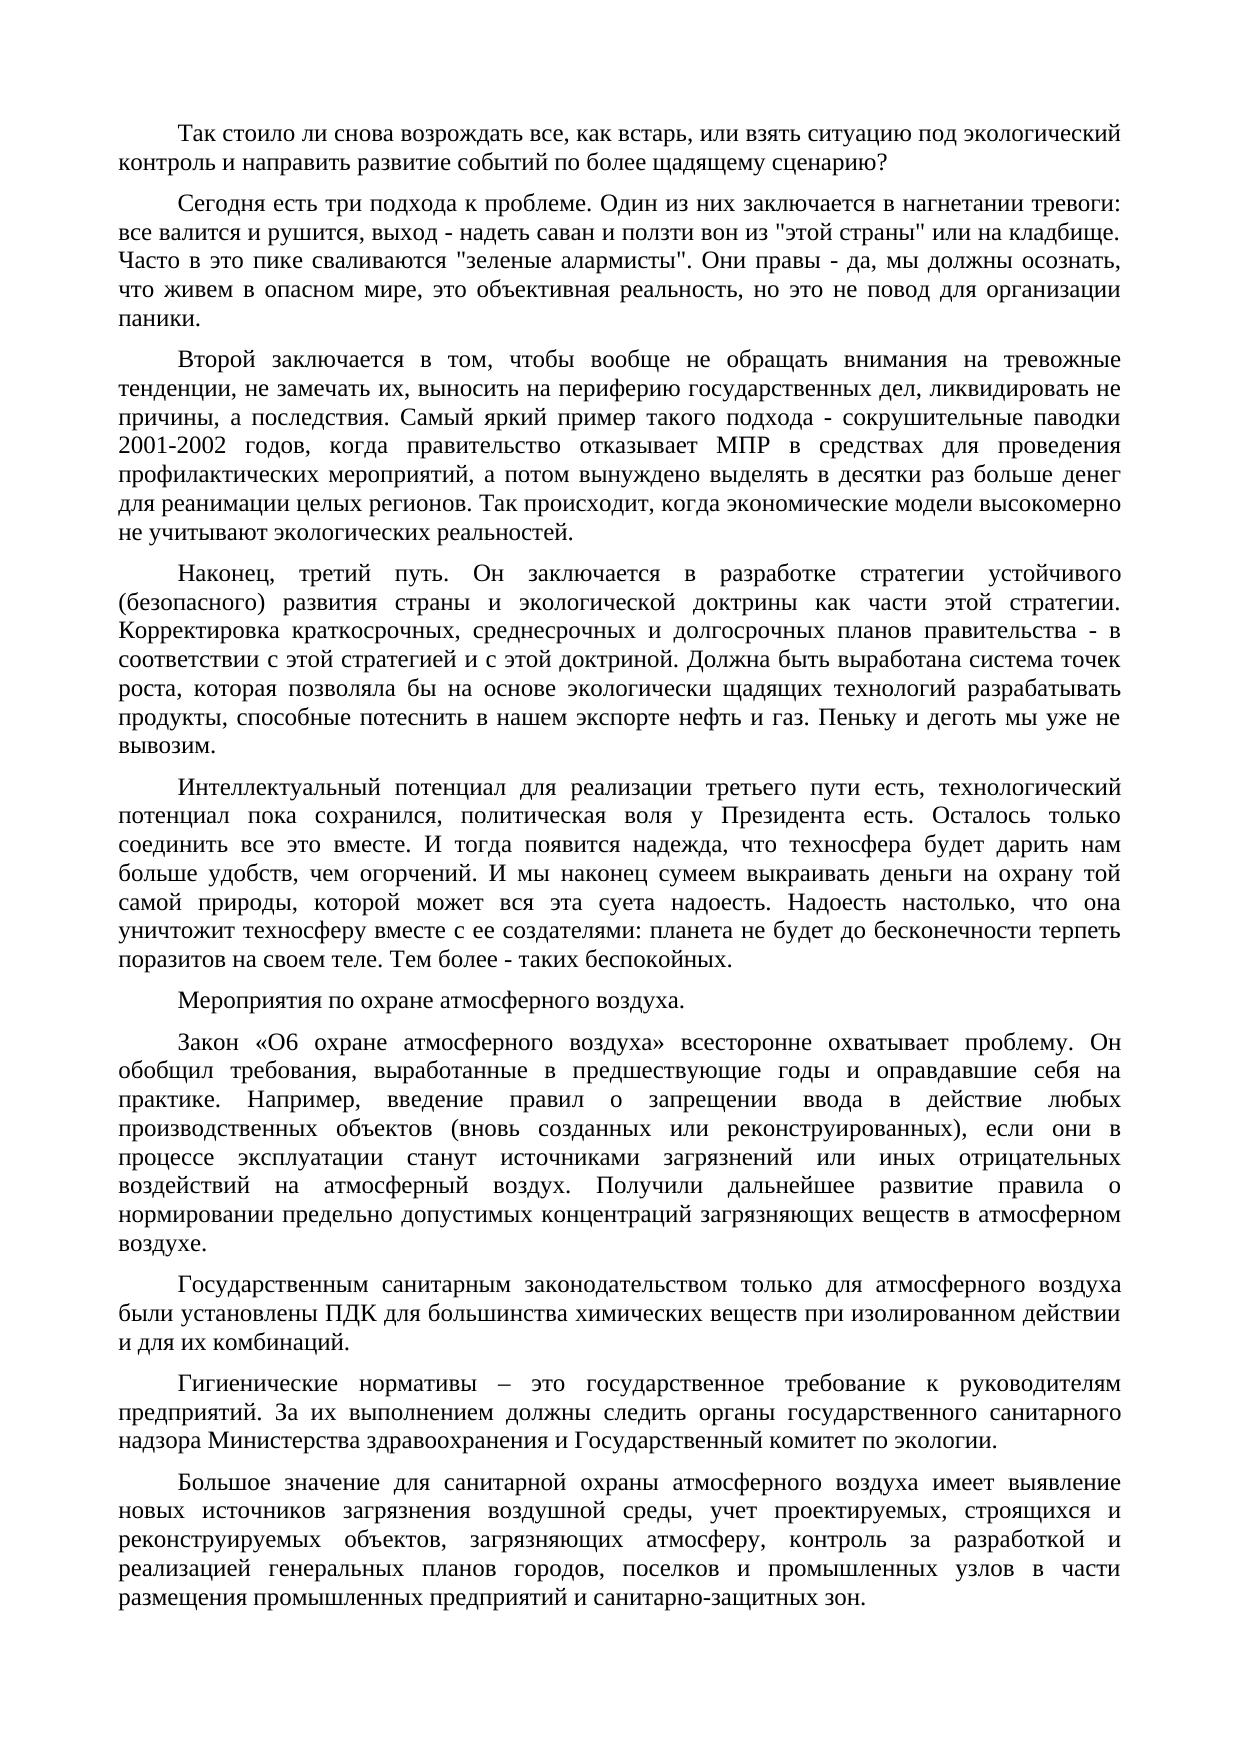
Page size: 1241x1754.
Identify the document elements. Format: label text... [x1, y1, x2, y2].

text Сегодня есть три подхода к проблеме. Один из них заключается в нагнетании тревоги: все валится и рушится, выход - надеть саван и ползти вон из "этой страны" или на кладбище. Часто в это пике сваливаются "зеленые алармисты". Они правы - да, мы должны осознать, что живем в опасном мире, это объективная реальность, но это не повод для организации паники. [118, 188, 1122, 332]
text Наконец, третий путь. Он заключается в разработке стратегии устойчивого (безопасного) развития страны и экологической доктрины как части этой стратегии. Корректировка краткосрочных, среднесрочных и долгосрочных планов правительства - в соответствии с этой стратегией и с этой доктриной. Должна быть выработана система точек роста, которая позволяла бы на основе экологически щадящих технологий разрабатывать продукты, способные потеснить в нашем экспорте нефть и газ. Пеньку и деготь мы уже не вывозим. [118, 558, 1122, 759]
text Закон «О6 охране атмосферного воздуха» всесторонне охватывает проблему. Он обобщил требования, выработанные в предшествующие годы и оправдавшие себя на практике. Например, введение правил о запрещении ввода в действие любых производственных объектов (вновь созданных или реконструированных), если они в процессе эксплуатации станут источниками загрязнений или иных отрицательных воздействий на атмосферный воздух. Получили дальнейшее развитие правила о нормировании предельно допустимых концентраций загрязняющих веществ в атмосферном воздухе. [118, 1027, 1122, 1257]
text Мероприятия по охране атмосферного воздуха. [118, 986, 1122, 1014]
text Гигиенические нормативы – это государственное требование к руководителям предприятий. За их выполнением должны следить органы государственного санитарного надзора Министерства здравоохранения и Государственный комитет по экологии. [118, 1368, 1122, 1454]
text Большое значение для санитарной охраны атмосферного воздуха имеет выявление новых источников загрязнения воздушной среды, учет проектируемых, строящихся и реконструируемых объектов, загрязняющих атмосферу, контроль за разработкой и реализацией генеральных планов городов, поселков и промышленных узлов в части размещения промышленных предприятий и санитарно-защитных зон. [118, 1467, 1122, 1611]
text Второй заключается в том, чтобы вообще не обращать внимания на тревожные тенденции, не замечать их, выносить на периферию государственных дел, ликвидировать не причины, а последствия. Самый яркий пример такого подхода - сокрушительные паводки 2001-2002 годов, когда правительство отказывает МПР в средствах для проведения профилактических мероприятий, а потом вынуждено выделять в десятки раз больше денег для реанимации целых регионов. Так происходит, когда экономические модели высокомерно не учитывают экологических реальностей. [118, 344, 1122, 546]
text Интеллектуальный потенциал для реализации третьего пути есть, технологический потенциал пока сохранился, политическая воля у Президента есть. Осталось только соединить все это вместе. И тогда появится надежда, что техносфера будет дарить нам больше удобств, чем огорчений. И мы наконец сумеем выкраивать деньги на охрану той самой природы, которой может вся эта суета надоесть. Надоесть настолько, что она уничтожит техносферу вместе с ее создателями: планета не будет до бесконечности терпеть поразитов на своем теле. Тем более - таких беспокойных. [118, 772, 1122, 973]
text Государственным санитарным законодательством только для атмосферного воздуха были установлены ПДК для большинства химических веществ при изолированном действии и для их комбинаций. [118, 1269, 1122, 1356]
text Так стоило ли снова возрождать все, как встарь, или взять ситуацию под экологический контроль и направить развитие событий по более щадящему сценарию? [118, 118, 1122, 176]
